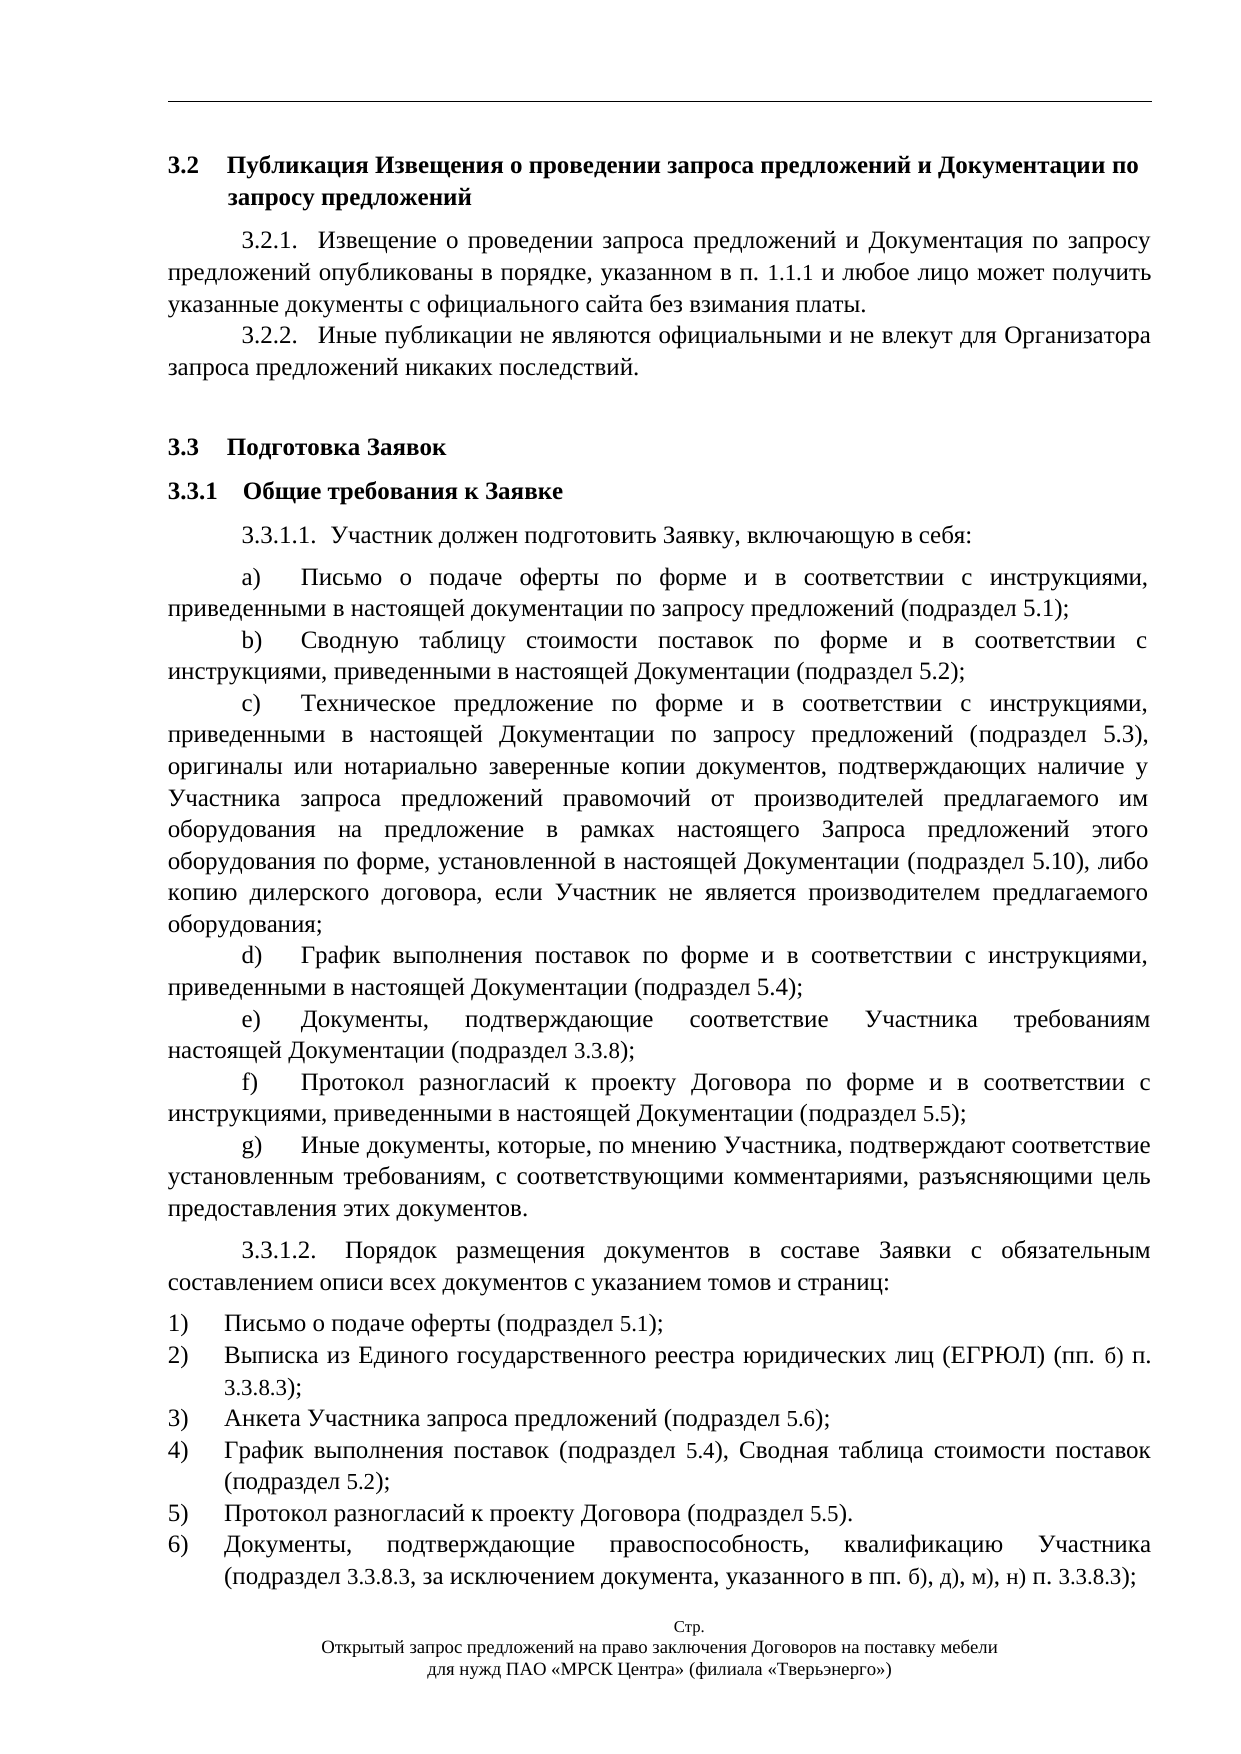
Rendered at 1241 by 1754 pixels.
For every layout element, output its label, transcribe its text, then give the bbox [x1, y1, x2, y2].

list Участник должен подготовить Заявку, включающую в себя: [168, 520, 1152, 548]
list Протокол разногласий к проекту Договора по форме и в соответствии с инструкциями, приведенными в настоящей Документации (подраздел 5.5); [168, 1067, 1151, 1127]
list Иные публикации не являются официальными и не влекут для Организатора запроса предложений никаких последствий. [168, 320, 1152, 381]
list Письмо о подаче оферты (подраздел 5.1); [168, 1308, 1152, 1337]
list Извещение о проведении запроса предложений и Документация по запросу предложений опубликованы в порядке, указанном в п. 1.1.1 и любое лицо может получить указанные документы с официального сайта без взимания платы. [168, 226, 1152, 317]
list Письмо о подаче оферты по форме и в соответствии с инструкциями, приведенными в настоящей документации по запросу предложений (подраздел 5.1); [168, 562, 1148, 622]
list Анкета Участника запроса предложений (подраздел 5.6); [168, 1403, 1152, 1432]
list Документы, подтверждающие соответствие Участника требованиям настоящей Документации (подраздел 3.3.8); [168, 1004, 1151, 1064]
subtitle Общие требования к Заявке [168, 476, 1152, 504]
list Документы, подтверждающие правоспособность, квалификацию Участника (подраздел 3.3.8.3, за исключением документа, указанного в пп. б), д), м), н) п. 3.3.8.3); [168, 1529, 1152, 1590]
subtitle Подготовка Заявок [168, 432, 1152, 460]
list Техническое предложение по форме и в соответствии с инструкциями, приведенными в настоящей Документации по запросу предложений (подраздел 5.3), оригиналы или нотариально заверенные копии документов, подтверждающих наличие у Участника запроса предложений правомочий от производителей предлагаемого им оборудования на предложение в рамках настоящего Запроса предложений этого оборудования по форме, установленной в настоящей Документации (подраздел 5.10), либо копию дилерского договора, если Участник не является производителем предлагаемого оборудования; [168, 688, 1148, 938]
list Иные документы, которые, по мнению Участника, подтверждают соответствие установленным требованиям, с соответствующими комментариями, разъясняющими цель предоставления этих документов. [168, 1130, 1152, 1222]
subtitle Публикация Извещения о проведении запроса предложений и Документации по запросу предложений [168, 150, 1152, 210]
list Протокол разногласий к проекту Договора (подраздел 5.5). [168, 1498, 1152, 1527]
list Выписка из Единого государственного реестра юридических лиц (ЕГРЮЛ) (пп. б) п. 3.3.8.3); [168, 1340, 1152, 1400]
list Порядок размещения документов в составе Заявки с обязательным составлением описи всех документов с указанием томов и страниц: [168, 1235, 1152, 1295]
list Сводную таблицу стоимости поставок по форме и в соответствии с инструкциями, приведенными в настоящей Документации (подраздел 5.2); [168, 625, 1148, 685]
list График выполнения поставок (подраздел 5.4), Сводная таблица стоимости поставок (подраздел 5.2); [168, 1435, 1152, 1495]
list График выполнения поставок по форме и в соответствии с инструкциями, приведенными в настоящей Документации (подраздел 5.4); [168, 941, 1149, 1001]
